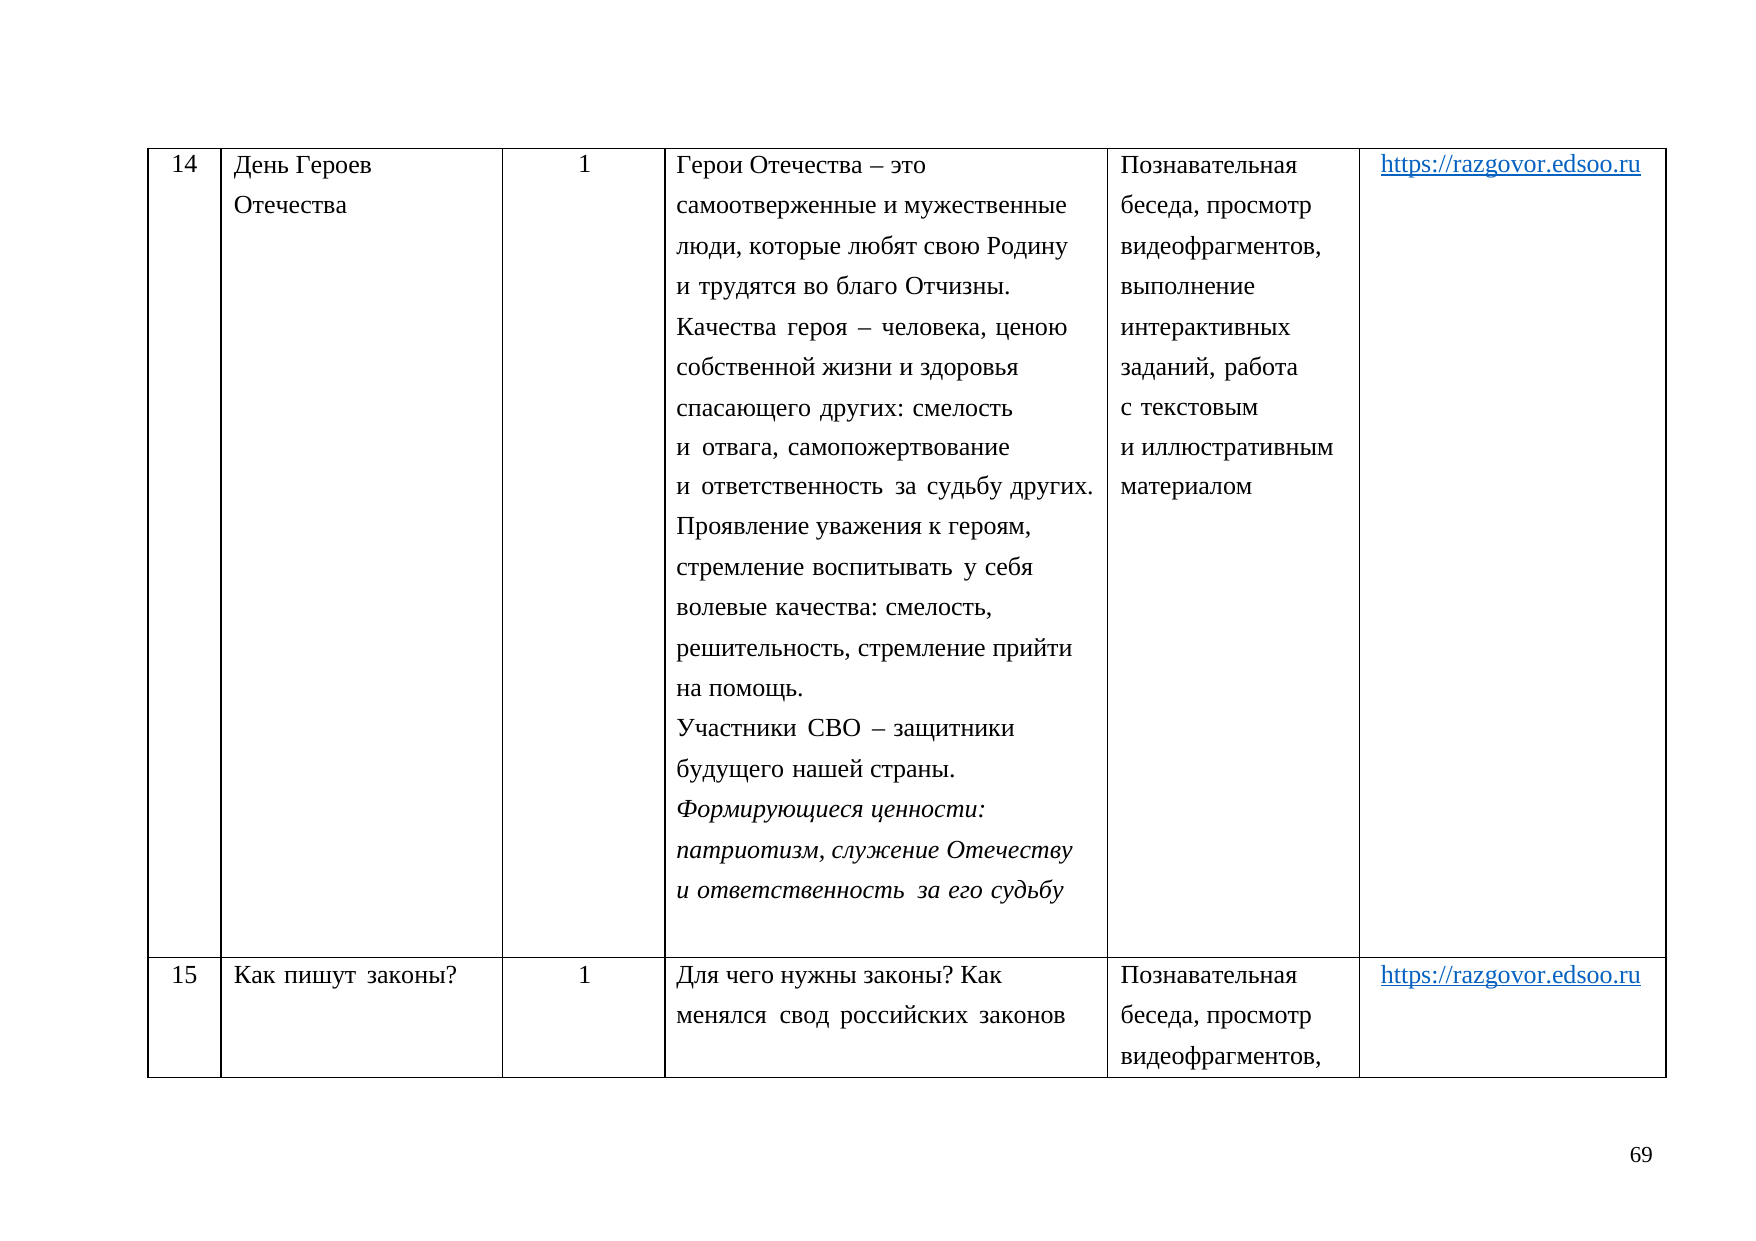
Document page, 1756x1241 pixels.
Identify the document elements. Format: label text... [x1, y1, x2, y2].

table_header 1 [503, 149, 664, 956]
table_cell 1 [503, 958, 664, 1077]
table_cell Познавательная беседа, просмотр видеофрагментов, [1108, 958, 1359, 1077]
table_header https://razgovor.edsoo.ru [1360, 149, 1665, 956]
table_header День Героев Отечества [222, 149, 502, 956]
table_header 14 [149, 149, 220, 956]
table_header Герои Отечества – это самоотверженные и мужественные люди, которые любят свою Родину и трудятся во благо Отчизны. Качества героя – человека, ценою собственной жизни и здоровья спасающего других: смелость и отвага, самопожертвование и ответственность за судьбу других. Проявление уважения к героям, стремление воспитывать у себя волевые качества: смелость, решительность, стремление прийти на помощь. Участники СВО – защитники будущего нашей страны. Формирующиеся ценности: патриотизм, служение Отечеству и ответственность за его судьбу [666, 149, 1107, 956]
table_cell 15 [149, 958, 220, 1077]
table_cell Для чего нужны законы? Как менялся свод российских законов [666, 958, 1107, 1077]
table_cell Как пишут законы? [222, 958, 502, 1077]
table_header Познавательная беседа, просмотр видеофрагментов, выполнение интерактивных заданий, работа с текстовым и иллюстративным материалом [1108, 149, 1359, 956]
table_cell https://razgovor.edsoo.ru [1360, 958, 1665, 1077]
